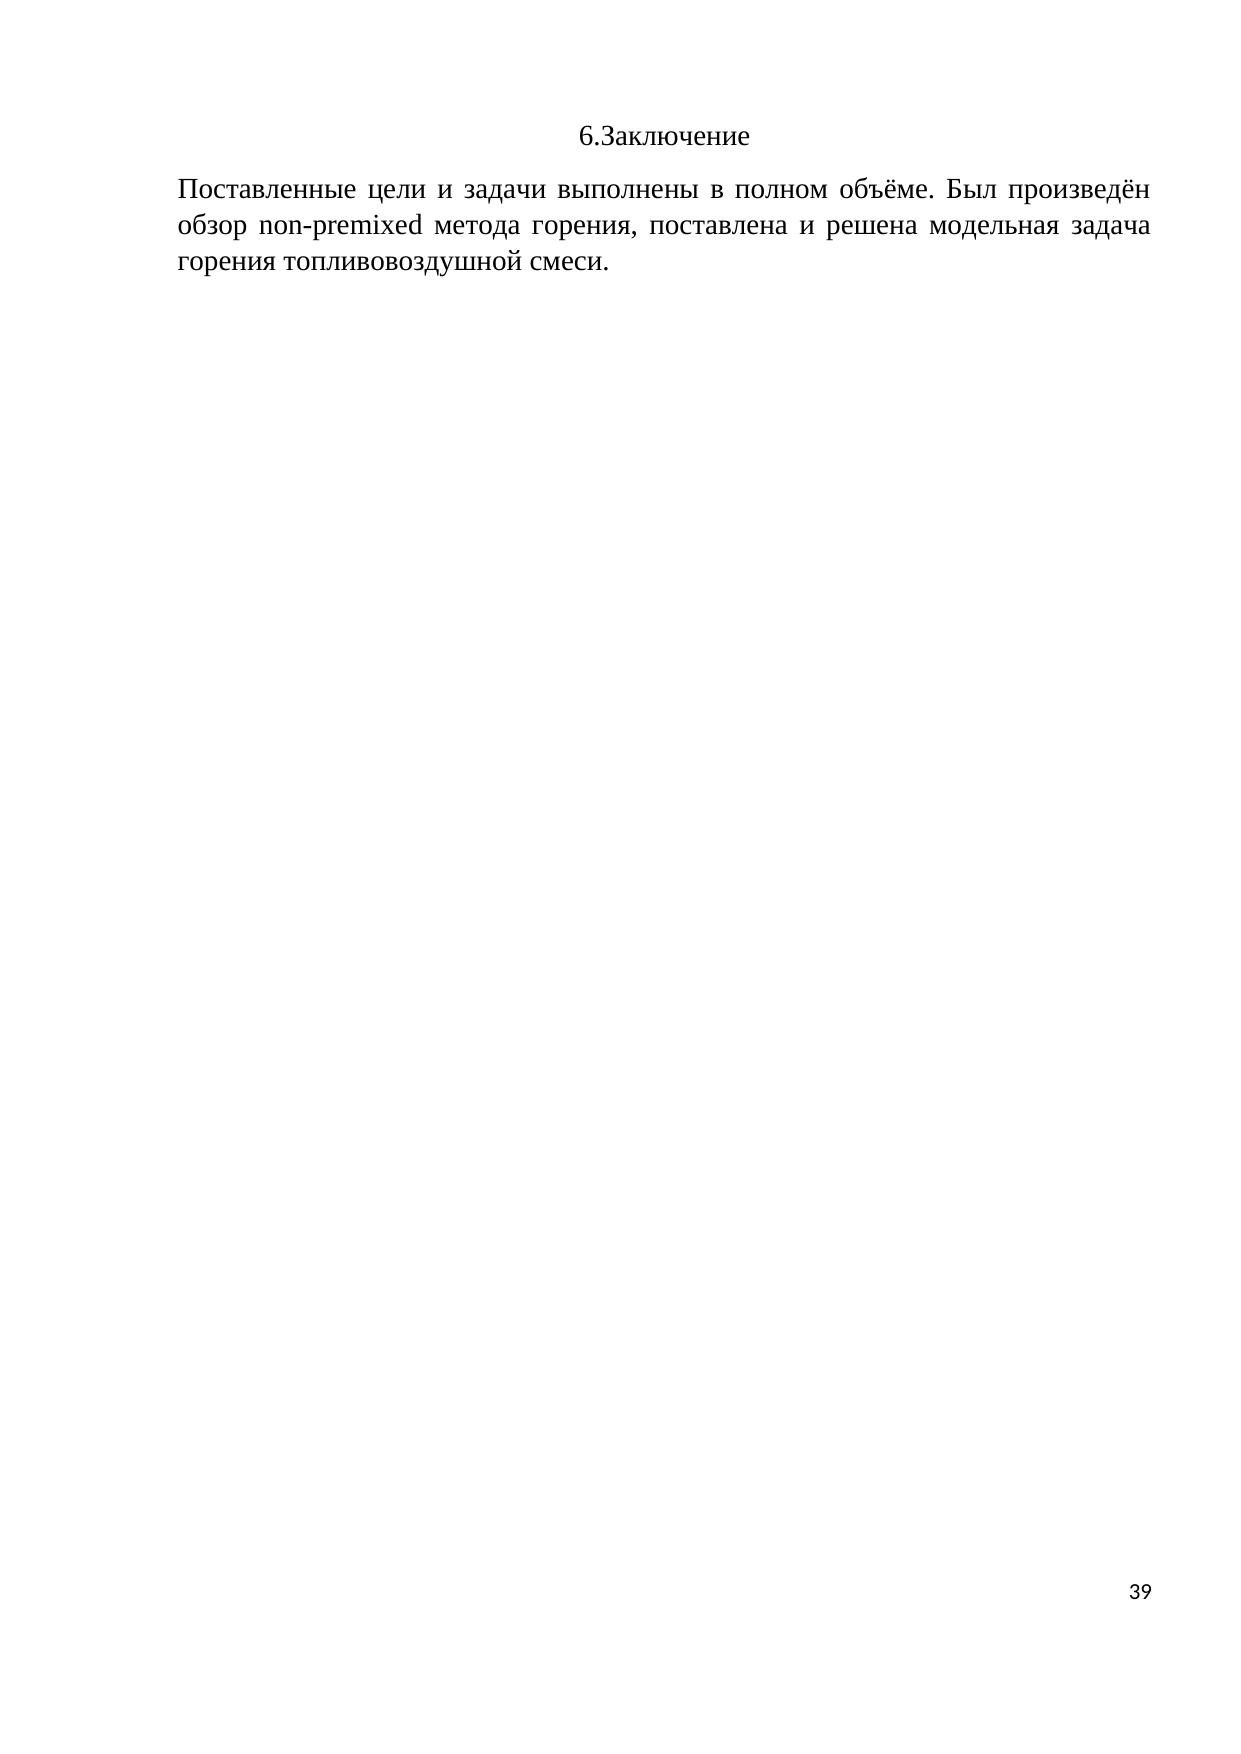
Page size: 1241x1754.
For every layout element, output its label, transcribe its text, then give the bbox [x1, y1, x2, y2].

text 6.Заключение [177, 118, 1152, 152]
text Поставленные цели и задачи выполнены в полном объёме. Был произведён обзор non-premixed метода горения, поставлена и решена модельная задача горения топливовоздушной смеси. [177, 171, 1152, 277]
